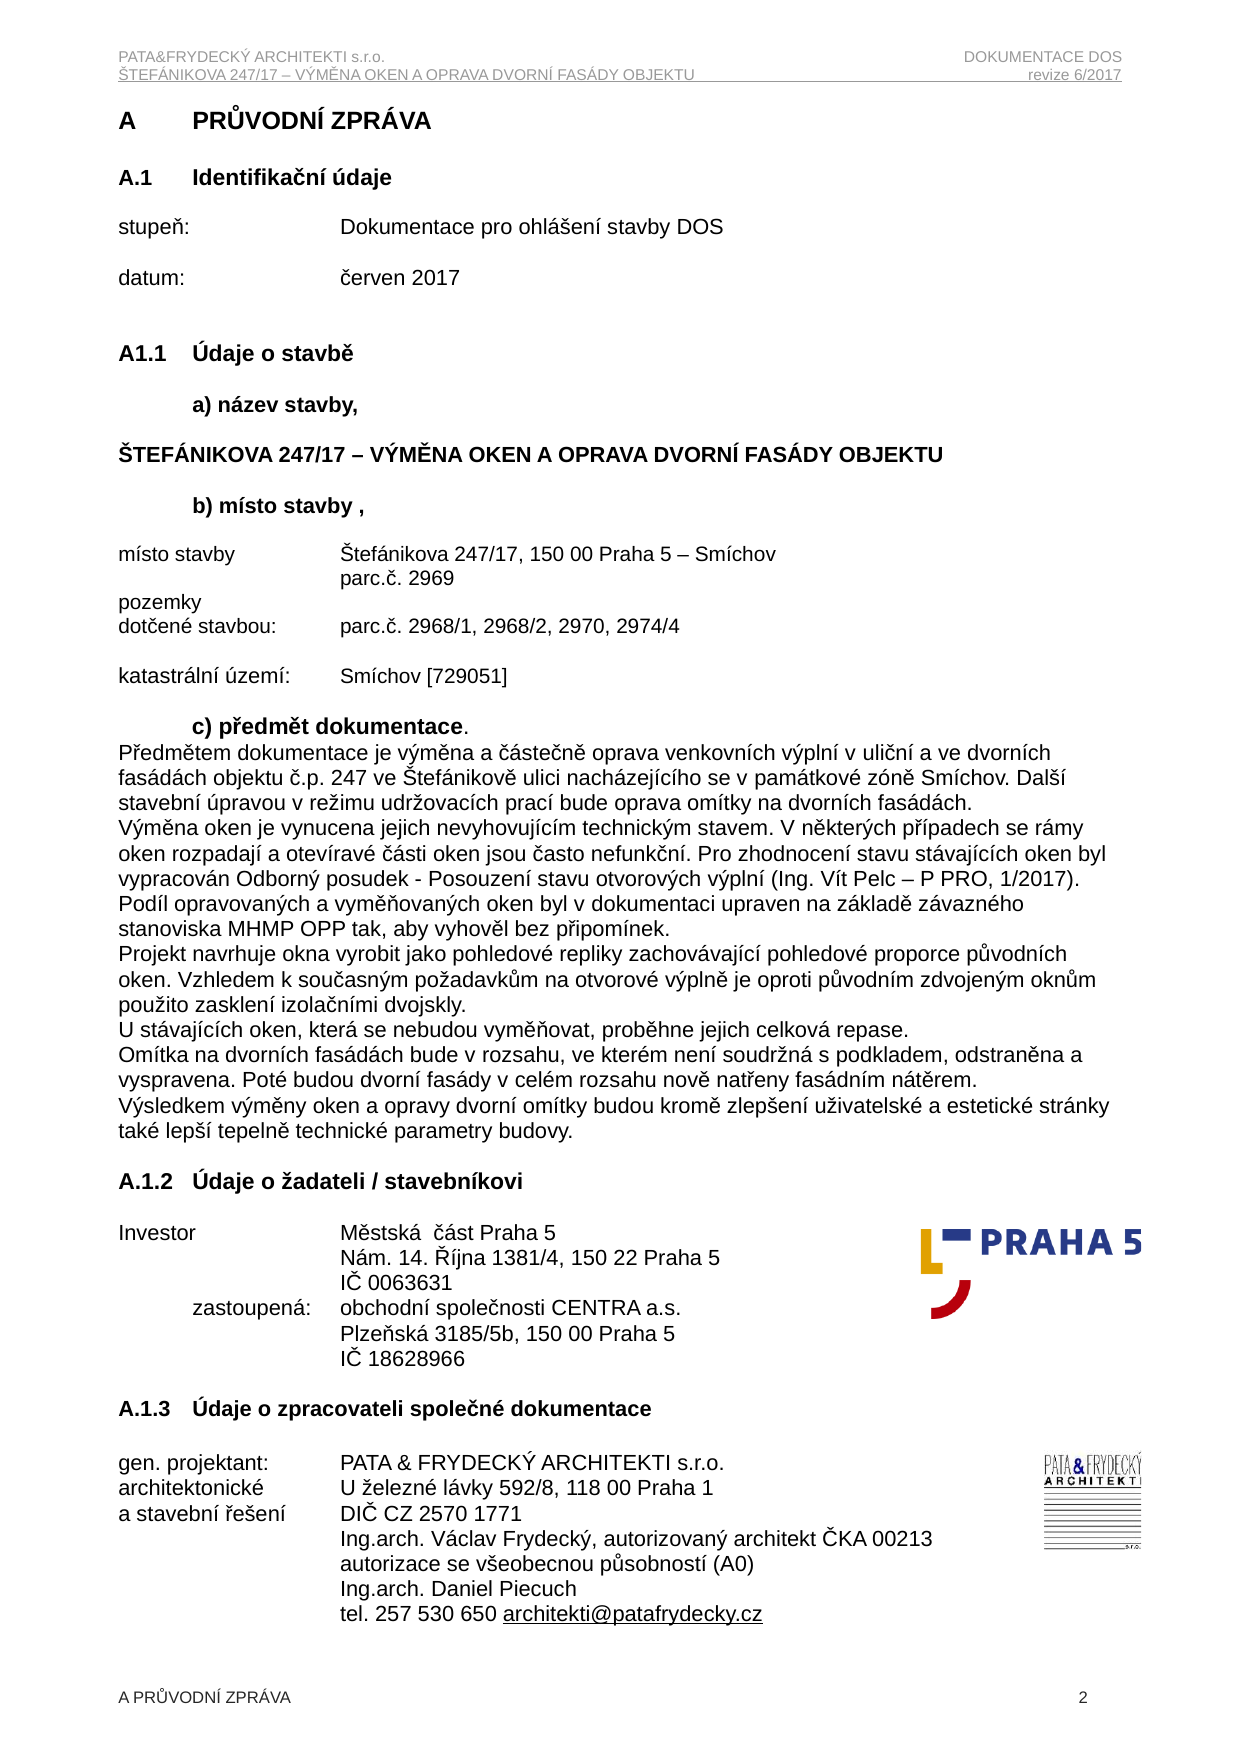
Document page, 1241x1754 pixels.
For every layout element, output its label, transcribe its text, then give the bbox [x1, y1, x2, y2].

text katastrální území: Smíchov [729051] [118, 663, 1122, 688]
text A.1 Identifikační údaje [118, 164, 1122, 190]
text A PRŮVODNÍ ZPRÁVA [118, 106, 1122, 135]
text c) předmět dokumentace. [118, 713, 1122, 739]
text IČ 0063631 [118, 1270, 920, 1295]
text Plzeňská 3185/5b, 150 00 Praha 5 [266, 1321, 1122, 1346]
text b) místo stavby , [118, 493, 1122, 518]
text Ing.arch. Daniel Piecuch [118, 1576, 1122, 1601]
picture [1044, 1450, 1142, 1550]
text stupeň: Dokumentace pro ohlášení stavby DOS [118, 214, 1122, 239]
text dotčené stavbou: parc.č. 2968/1, 2968/2, 2970, 2974/4 [118, 614, 1122, 638]
text a stavební řešení DIČ CZ 2570 1771 [118, 1501, 1044, 1526]
text autorizace se všeobecnou působností (A0) [118, 1551, 1122, 1576]
text místo stavby Štefánikova 247/17, 150 00 Praha 5 – Smíchov [118, 542, 1122, 566]
text Ing.arch. Václav Frydecký, autorizovaný architekt ČKA 00213 [118, 1526, 1122, 1551]
text a) název stavby, [118, 392, 1122, 417]
text Omítka na dvorních fasádách bude v rozsahu, ve kterém není soudržná s podkladem, odstraněna a vyspravena. Poté budou dvorní fasády v celém rozsahu nově natřeny fasádním nátěrem. [118, 1042, 1122, 1092]
text A.1.2 Údaje o žadateli / stavebníkovi [118, 1168, 1122, 1194]
text Investor Městská část Praha 5 Nám. 14. Října 1381/4, 150 22 Praha 5 [118, 1220, 1122, 1270]
text tel. 257 530 650 architekti@patafrydecky.cz [118, 1601, 1122, 1627]
text gen. projektant: PATA & FRYDECKÝ ARCHITEKTI s.r.o. [118, 1450, 1044, 1475]
text datum: červen 2017 [118, 264, 1122, 290]
text Projekt navrhuje okna vyrobit jako pohledové repliky zachovávající pohledové proporce původních oken. Vzhledem k současným požadavkům na otvorové výplně je oproti původním zdvojeným oknům použito zasklení izolačními dvojskly. [118, 941, 1122, 1017]
text zastoupená: obchodní společnosti CENTRA a.s. [118, 1295, 1122, 1321]
text U stávajících oken, která se nebudou vyměňovat, proběhne jejich celková repase. [118, 1017, 1122, 1042]
text Výsledkem výměny oken a opravy dvorní omítky budou kromě zlepšení uživatelské a estetické stránky také lepší tepelně technické parametry budovy. [118, 1092, 1122, 1143]
picture [920, 1229, 1142, 1319]
text A.1.3 Údaje o zpracovateli společné dokumentace [118, 1396, 1122, 1421]
text pozemky [118, 590, 1122, 614]
text Předmětem dokumentace je výměna a částečně oprava venkovních výplní v uliční a ve dvorních fasádách objektu č.p. 247 ve Štefánikově ulici nacházejícího se v památkové zóně Smíchov. Další stavební úpravou v režimu udržovacích prací bude oprava omítky na dvorních fasádách. [118, 739, 1122, 815]
text ŠTEFÁNIKOVA 247/17 – VÝMĚNA OKEN A OPRAVA DVORNÍ FASÁDY OBJEKTU [118, 442, 1122, 467]
text Podíl opravovaných a vyměňovaných oken byl v dokumentaci upraven na základě závazného stanoviska MHMP OPP tak, aby vyhověl bez připomínek. [118, 891, 1122, 941]
text Výměna oken je vynucena jejich nevyhovujícím technickým stavem. V některých případech se rámy oken rozpadají a otevíravé části oken jsou často nefunkční. Pro zhodnocení stavu stávajících oken byl vypracován Odborný posudek - Posouzení stavu otvorových výplní (Ing. Vít Pelc – P PRO, 1/2017). [118, 815, 1122, 891]
text A1.1 Údaje o stavbě [118, 340, 1122, 367]
text architektonické U železné lávky 592/8, 118 00 Praha 1 [118, 1475, 1044, 1501]
text parc.č. 2969 [118, 566, 1122, 590]
text IČ 18628966 [266, 1346, 1122, 1371]
